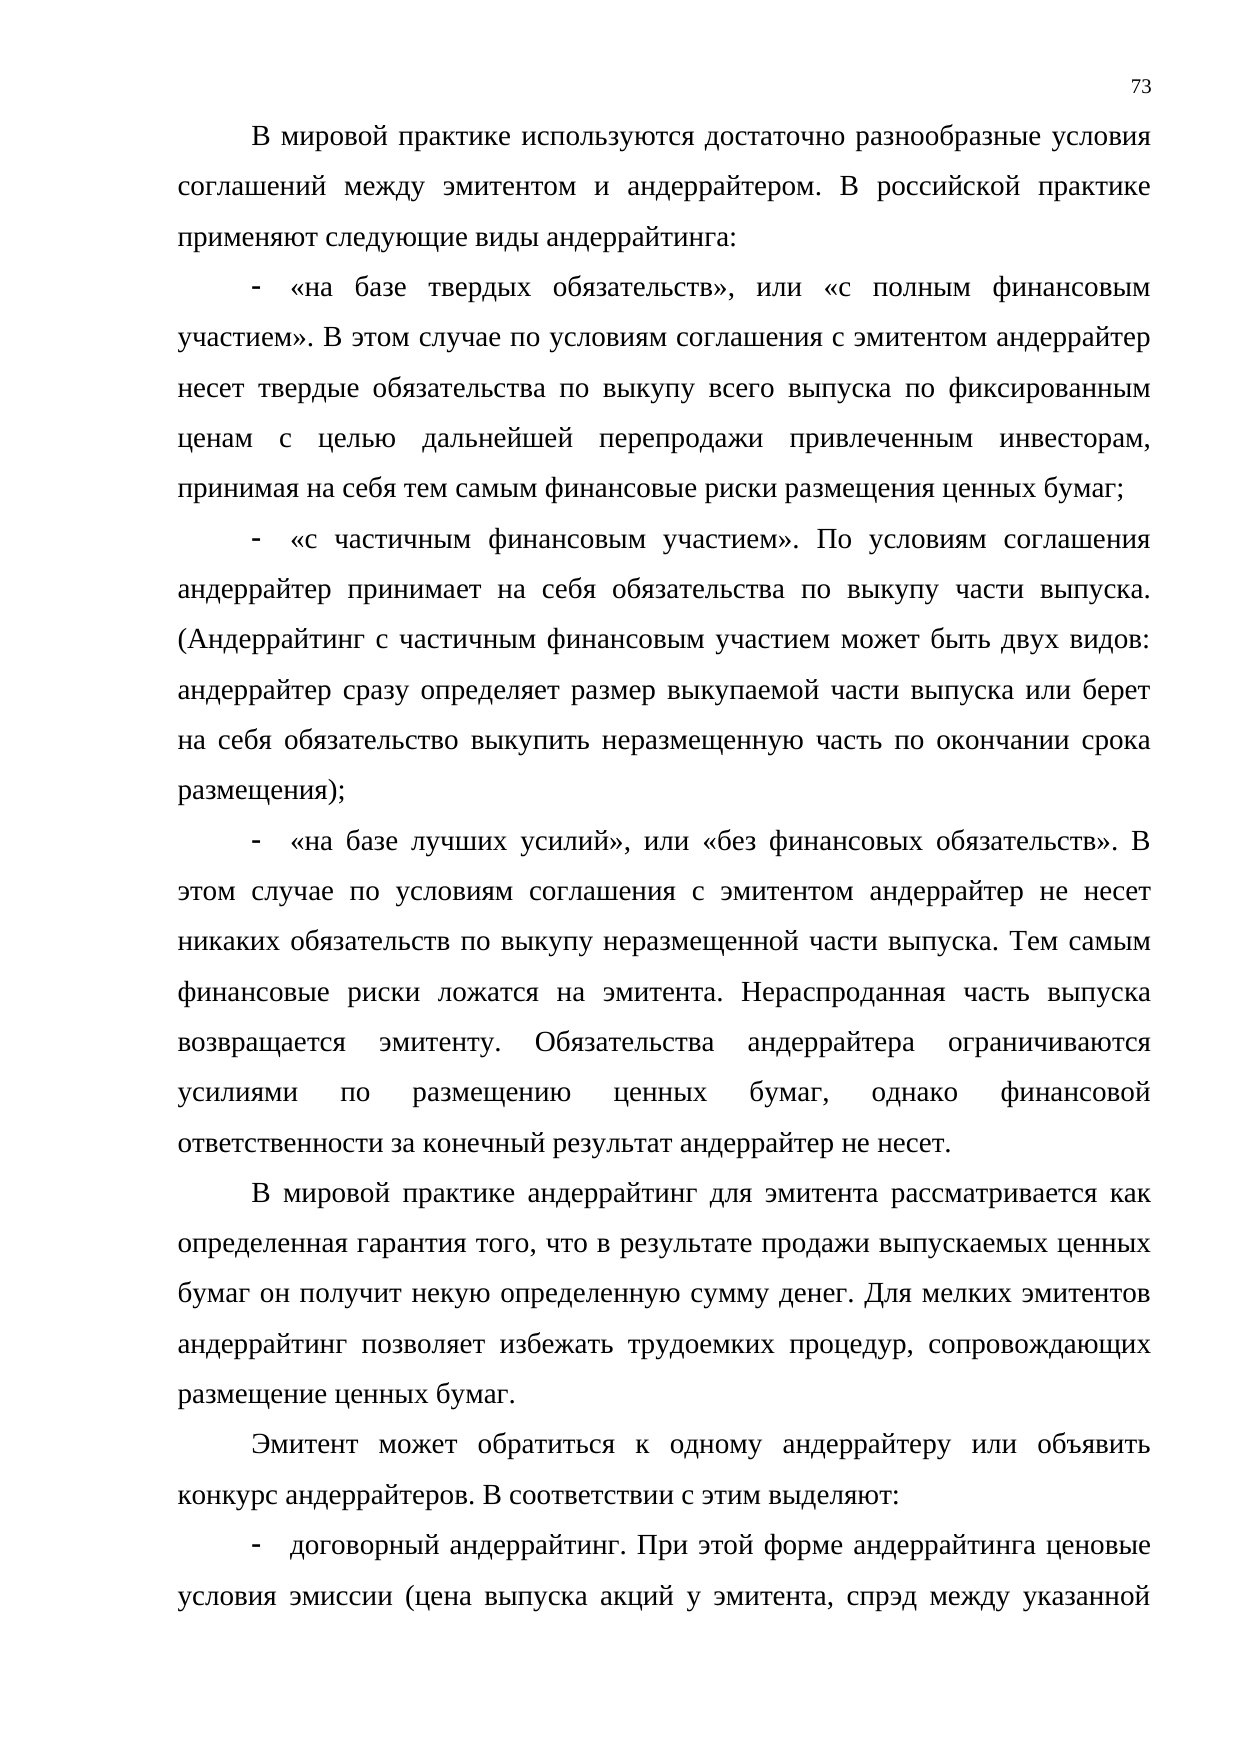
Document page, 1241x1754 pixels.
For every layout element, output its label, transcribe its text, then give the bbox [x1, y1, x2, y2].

text Эмитент может обратиться к одному андеррайтеру или объявить конкурс андеррайтеров. В соответствии с этим выделяют: [177, 1427, 1152, 1510]
text В мировой практике андеррайтинг для эмитента рассматривается как определенная гарантия того, что в результате продажи выпускаемых ценных бумаг он получит некую определенную сумму денег. Для мелких эмитентов андеррайтинг позволяет избежать трудоемких процедур, сопровождающих размещение ценных бумаг. [177, 1175, 1152, 1410]
list «на базе твердых обязательств», или «с полным финансовым участием». В этом случае по условиям соглашения с эмитентом андеррайтер несет твердые обязательства по выкупу всего выпуска по фиксированным ценам с целью дальнейшей перепродажи привлеченным инвесторам, принимая на себя тем самым финансовые риски размещения ценных бумаг; [177, 269, 1152, 504]
text В мировой практике используются достаточно разнообразные условия соглашений между эмитентом и андеррайтером. В российской практике применяют следующие виды андеррайтинга: [177, 118, 1152, 252]
list «на базе лучших усилий», или «без финансовых обязательств». В этом случае по условиям соглашения с эмитентом андеррайтер не несет никаких обязательств по выкупу неразмещенной части выпуска. Тем самым финансовые риски ложатся на эмитента. Нераспроданная часть выпуска возвращается эмитенту. Обязательства андеррайтера ограничиваются усилиями по размещению ценных бумаг, однако финансовой ответственности за конечный результат андеррайтер не несет. [177, 823, 1152, 1158]
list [177, 1527, 1152, 1611]
list «с частичным финансовым участием». По условиям соглашения андеррайтер принимает на себя обязательства по выкупу части выпуска. (Андеррайтинг с частичным финансовым участием может быть двух видов: андеррайтер сразу определяет размер выкупаемой части выпуска или берет на себя обязательство выкупить неразмещенную часть по окончании срока размещения); [177, 521, 1152, 806]
